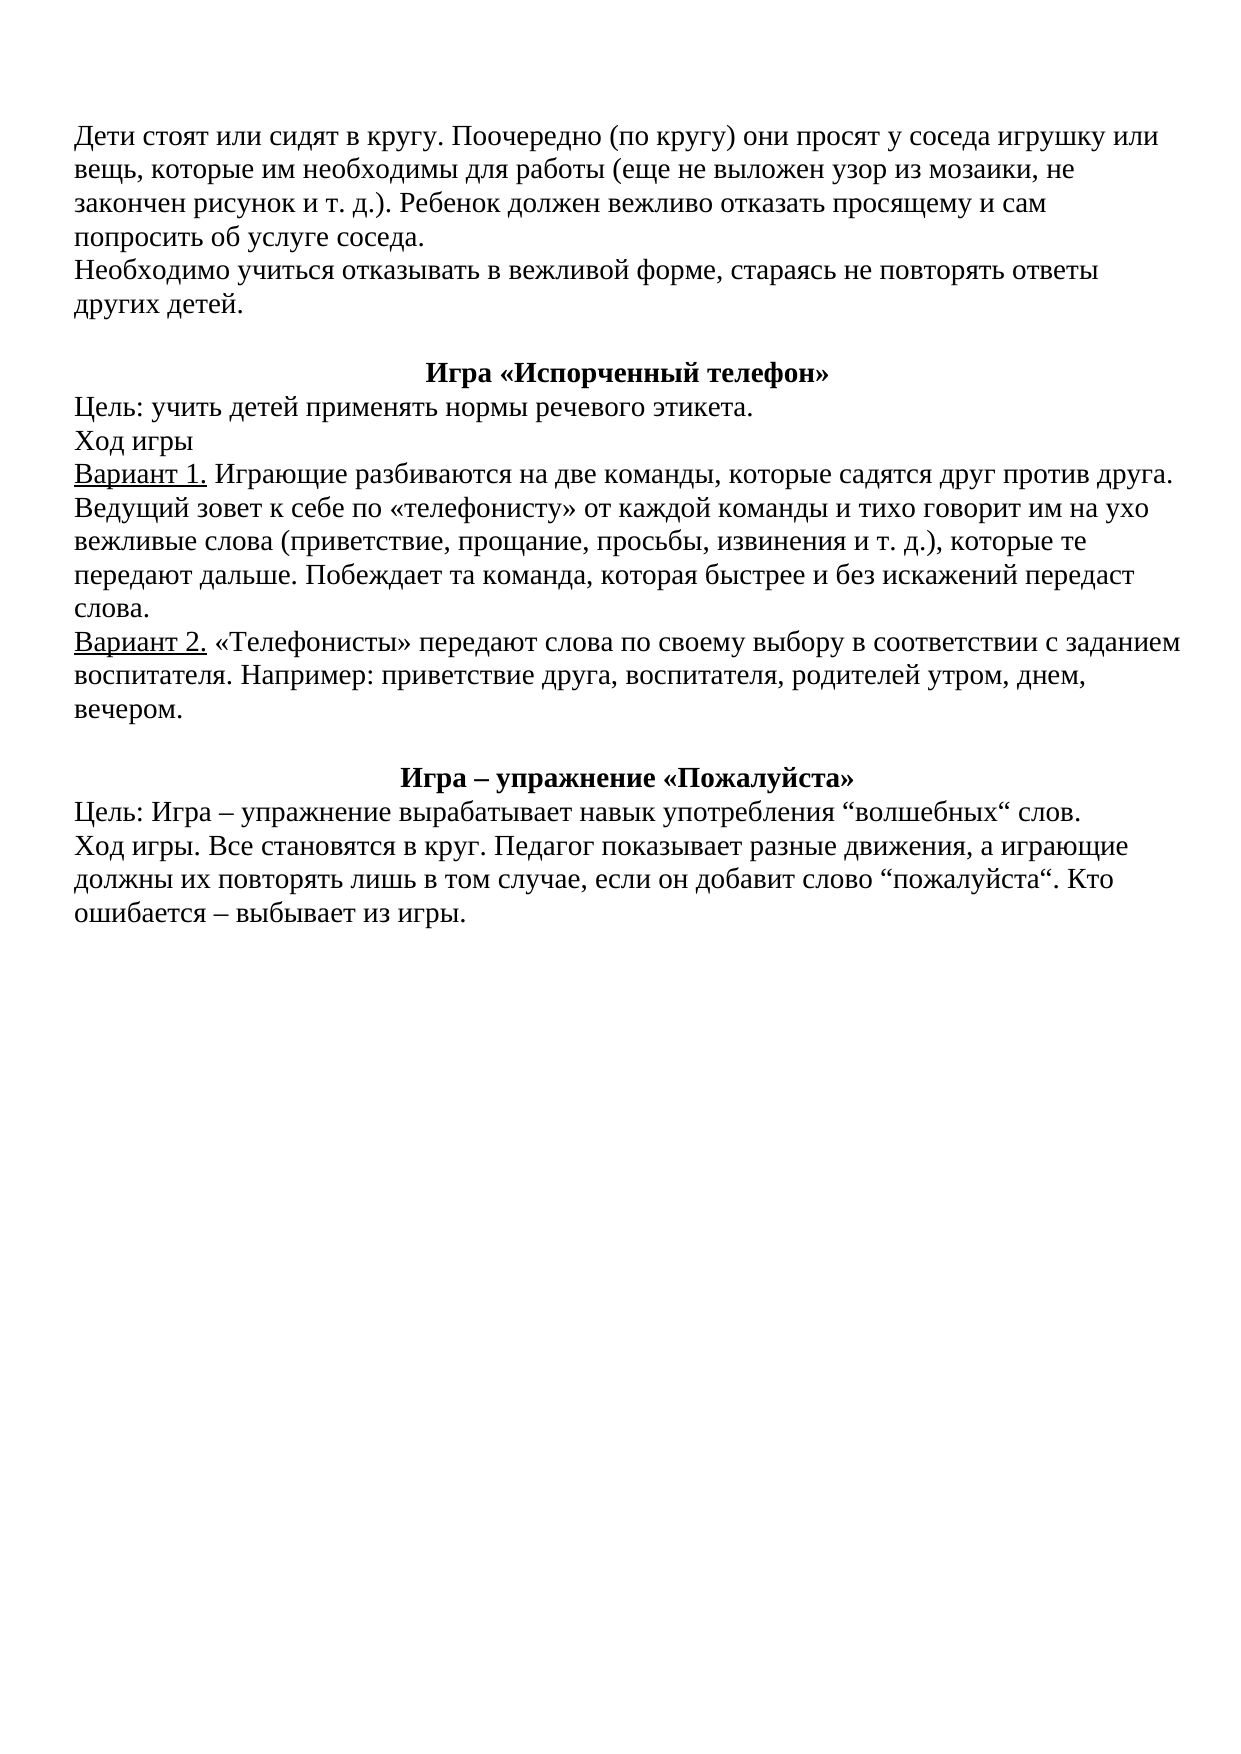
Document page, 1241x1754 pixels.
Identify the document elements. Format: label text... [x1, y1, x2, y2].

text Цель: учить детей применять нормы речевого этикета. [74, 389, 1181, 423]
text Дети стоят или сидят в кругу. Поочередно (по кругу) они просят у соседа игрушку или вещь, которые им необходимы для работы (еще не выложен узор из мозаики, не закончен рисунок и т. д.). Ребенок должен вежливо отказать просящему и сам попросить об услуге соседа. [74, 118, 1181, 252]
text Игра «Испорченный телефон» [74, 356, 1181, 389]
text Цель: Игра – упражнение вырабатывает навык употребления “волшебных“ слов. [74, 794, 1181, 828]
text Вариант 2. «Телефонисты» передают слова по своему выбору в соответствии с заданием воспитателя. Например: приветствие друга, воспитателя, родителей утром, днем, вечером. [74, 624, 1181, 724]
text Ход игры [74, 423, 1181, 456]
text Вариант 1. Играющие разбиваются на две команды, которые садятся друг против друга. Ведущий зовет к себе по «телефонисту» от каждой команды и тихо говорит им на ухо вежливые слова (приветствие, прощание, просьбы, извинения и т. д.), которые те передают дальше. Побеждает та команда, которая быстрее и без искажений передаст слова. [74, 456, 1181, 624]
text Игра – упражнение «Пожалуйста» [74, 761, 1181, 794]
text Необходимо учиться отказывать в вежливой форме, стараясь не повторять ответы других детей. [74, 252, 1181, 319]
text Ход игры. Все становятся в круг. Педагог показывает разные движения, а играющие должны их повторять лишь в том случае, если он добавит слово “пожалуйста“. Кто ошибается – выбывает из игры. [74, 828, 1181, 928]
